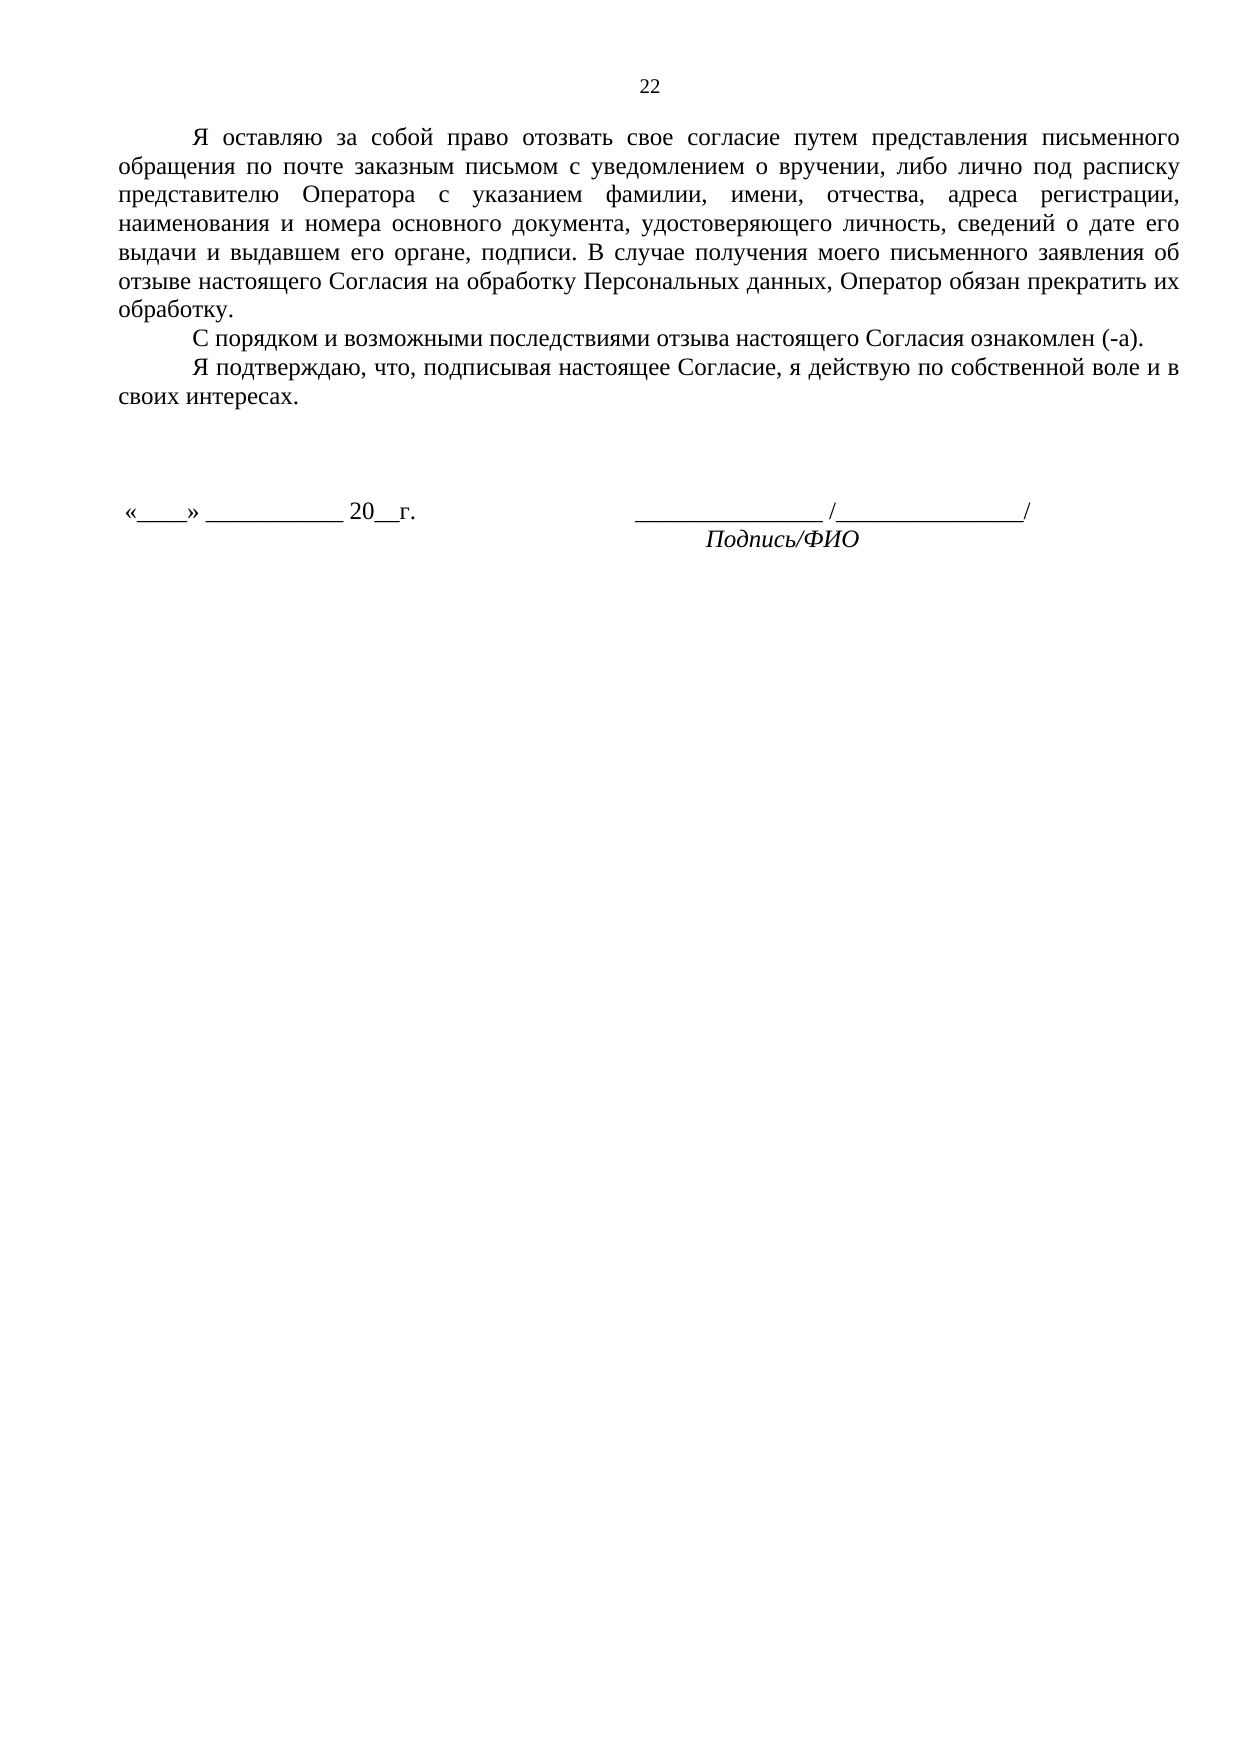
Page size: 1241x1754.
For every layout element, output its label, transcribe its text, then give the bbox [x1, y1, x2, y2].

text С порядком и возможными последствиями отзыва настоящего Согласия ознакомлен (-а). [118, 323, 1181, 352]
text Я подтверждаю, что, подписывая настоящее Согласие, я действую по собственной воле и в своих интересах. [118, 352, 1181, 409]
text «____» ___________ 20__г. _______________ /_______________/ [118, 496, 1181, 524]
text Я оставляю за собой право отозвать свое согласие путем представления письменного обращения по почте заказным письмом с уведомлением о вручении, либо лично под расписку представителю Оператора с указанием фамилии, имени, отчества, адреса регистрации, наименования и номера основного документа, удостоверяющего личность, сведений о дате его выдачи и выдавшем его органе, подписи. В случае получения моего письменного заявления об отзыве настоящего Согласия на обработку Персональных данных, Оператор обязан прекратить их обработку. [118, 122, 1181, 323]
text Подпись/ФИО [118, 524, 1181, 553]
